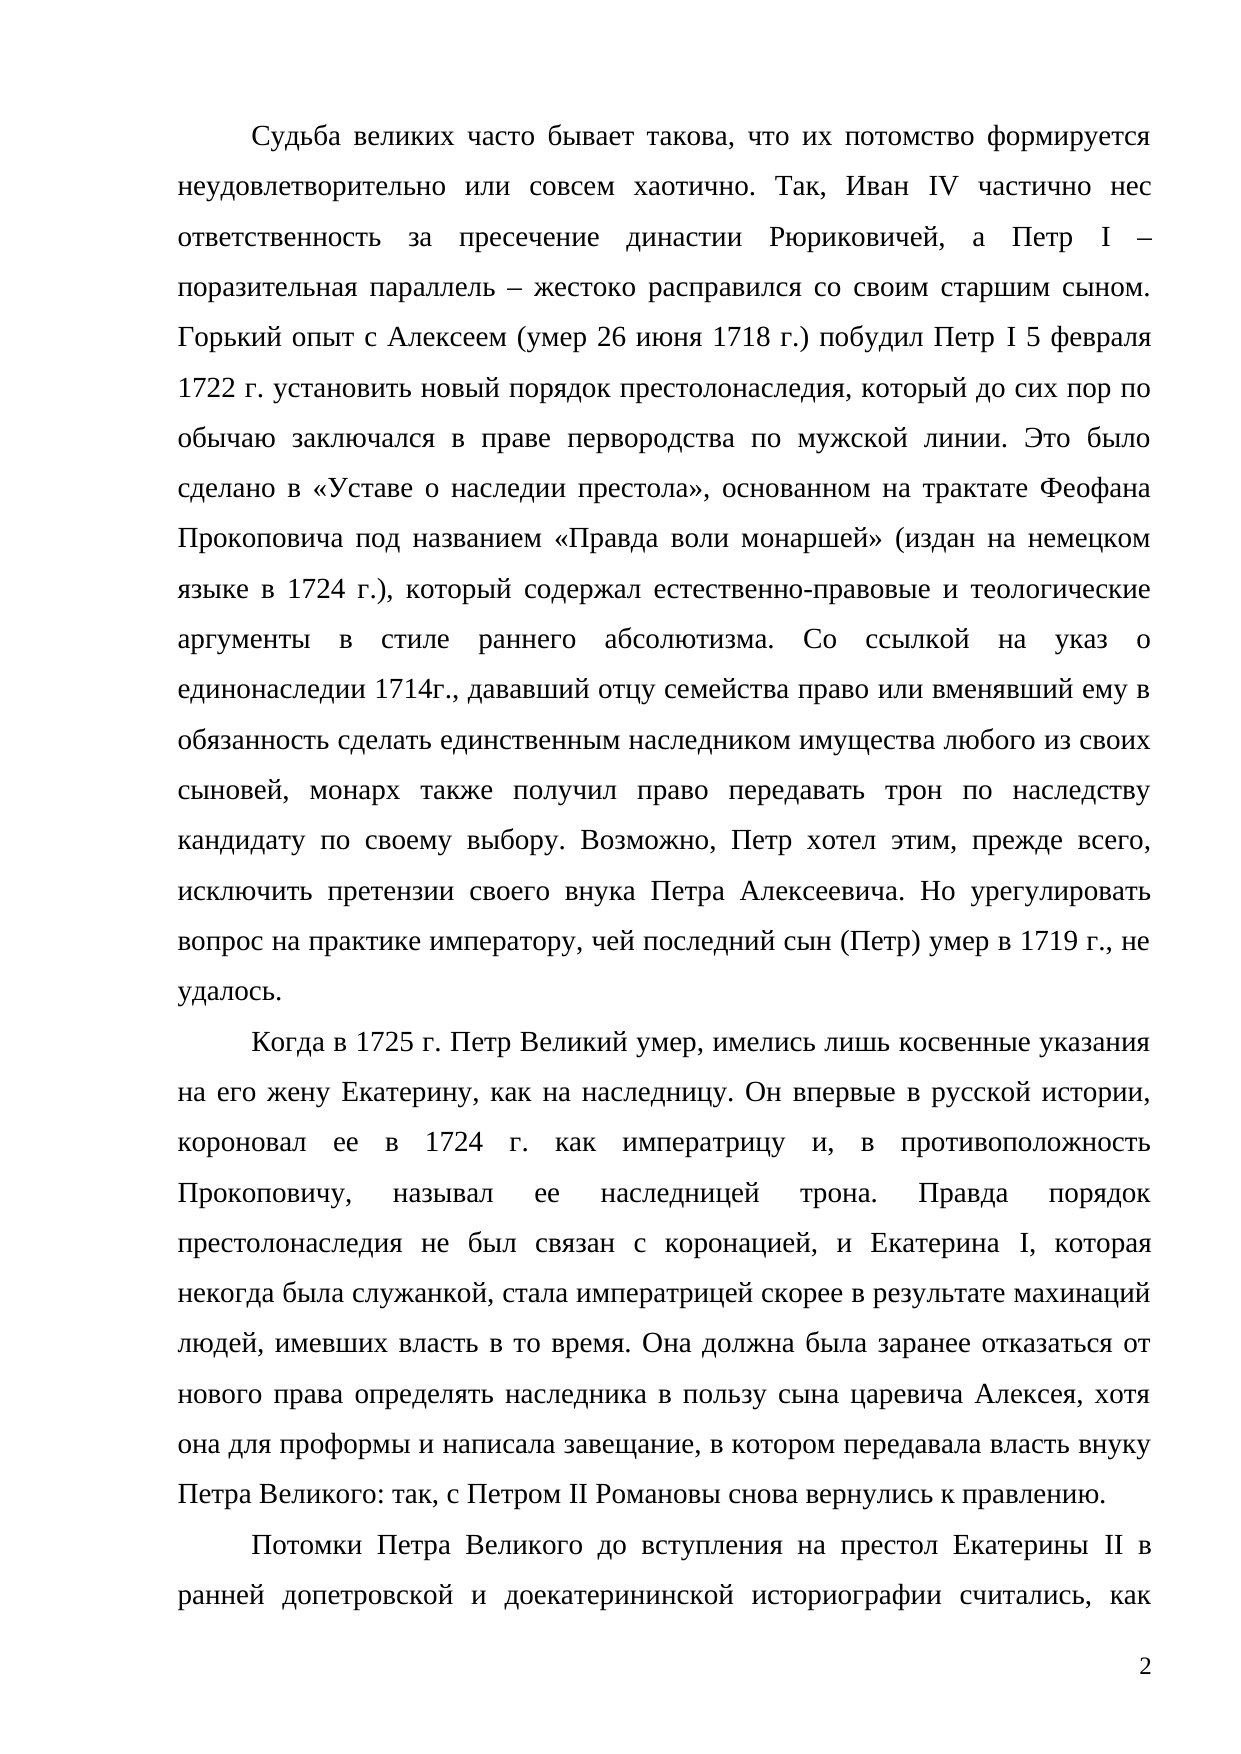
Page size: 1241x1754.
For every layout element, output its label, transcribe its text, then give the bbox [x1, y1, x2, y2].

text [177, 1527, 1152, 1611]
text Судьба великих часто бывает такова, что их потомство формируется неудовлетворительно или совсем хаотично. Так, Иван IV частично нес ответственность за пресечение династии Рюриковичей, а Петр I – поразительная параллель – жестоко расправился со своим старшим сыном. Горький опыт с Алексеем (умер 26 июня 1718 г.) побудил Петр I 5 февраля 1722 г. установить новый порядок престолонаследия, который до сих пор по обычаю заключался в праве первородства по мужской линии. Это было сделано в «Уставе о наследии престола», основанном на трактате Феофана Прокоповича под названием «Правда воли монаршей» (издан на немецком языке в 1724 г.), который содержал естественно-правовые и теологические аргументы в стиле раннего абсолютизма. Со ссылкой на указ о единонаследии 1714г., дававший отцу семейства право или вменявший ему в обязанность сделать единственным наследником имущества любого из своих сыновей, монарх также получил право передавать трон по наследству кандидату по своему выбору. Возможно, Петр хотел этим, прежде всего, исключить претензии своего внука Петра Алексеевича. Но урегулировать вопрос на практике императору, чей последний сын (Петр) умер в 1719 г., не удалось. [177, 118, 1152, 1007]
text Когда в 1725 г. Петр Великий умер, имелись лишь косвенные указания на его жену Екатерину, как на наследницу. Он впервые в русской истории, короновал ее в 1724 г. как императрицу и, в противоположность Прокоповичу, называл ее наследницей трона. Правда порядок престолонаследия не был связан с коронацией, и Екатерина I, которая некогда была служанкой, стала императрицей скорее в результате махинаций людей, имевших власть в то время. Она должна была заранее отказаться от нового права определять наследника в пользу сына царевича Алексея, хотя она для проформы и написала завещание, в котором передавала власть внуку Петра Великого: так, с Петром II Романовы снова вернулись к правлению. [177, 1024, 1152, 1510]
